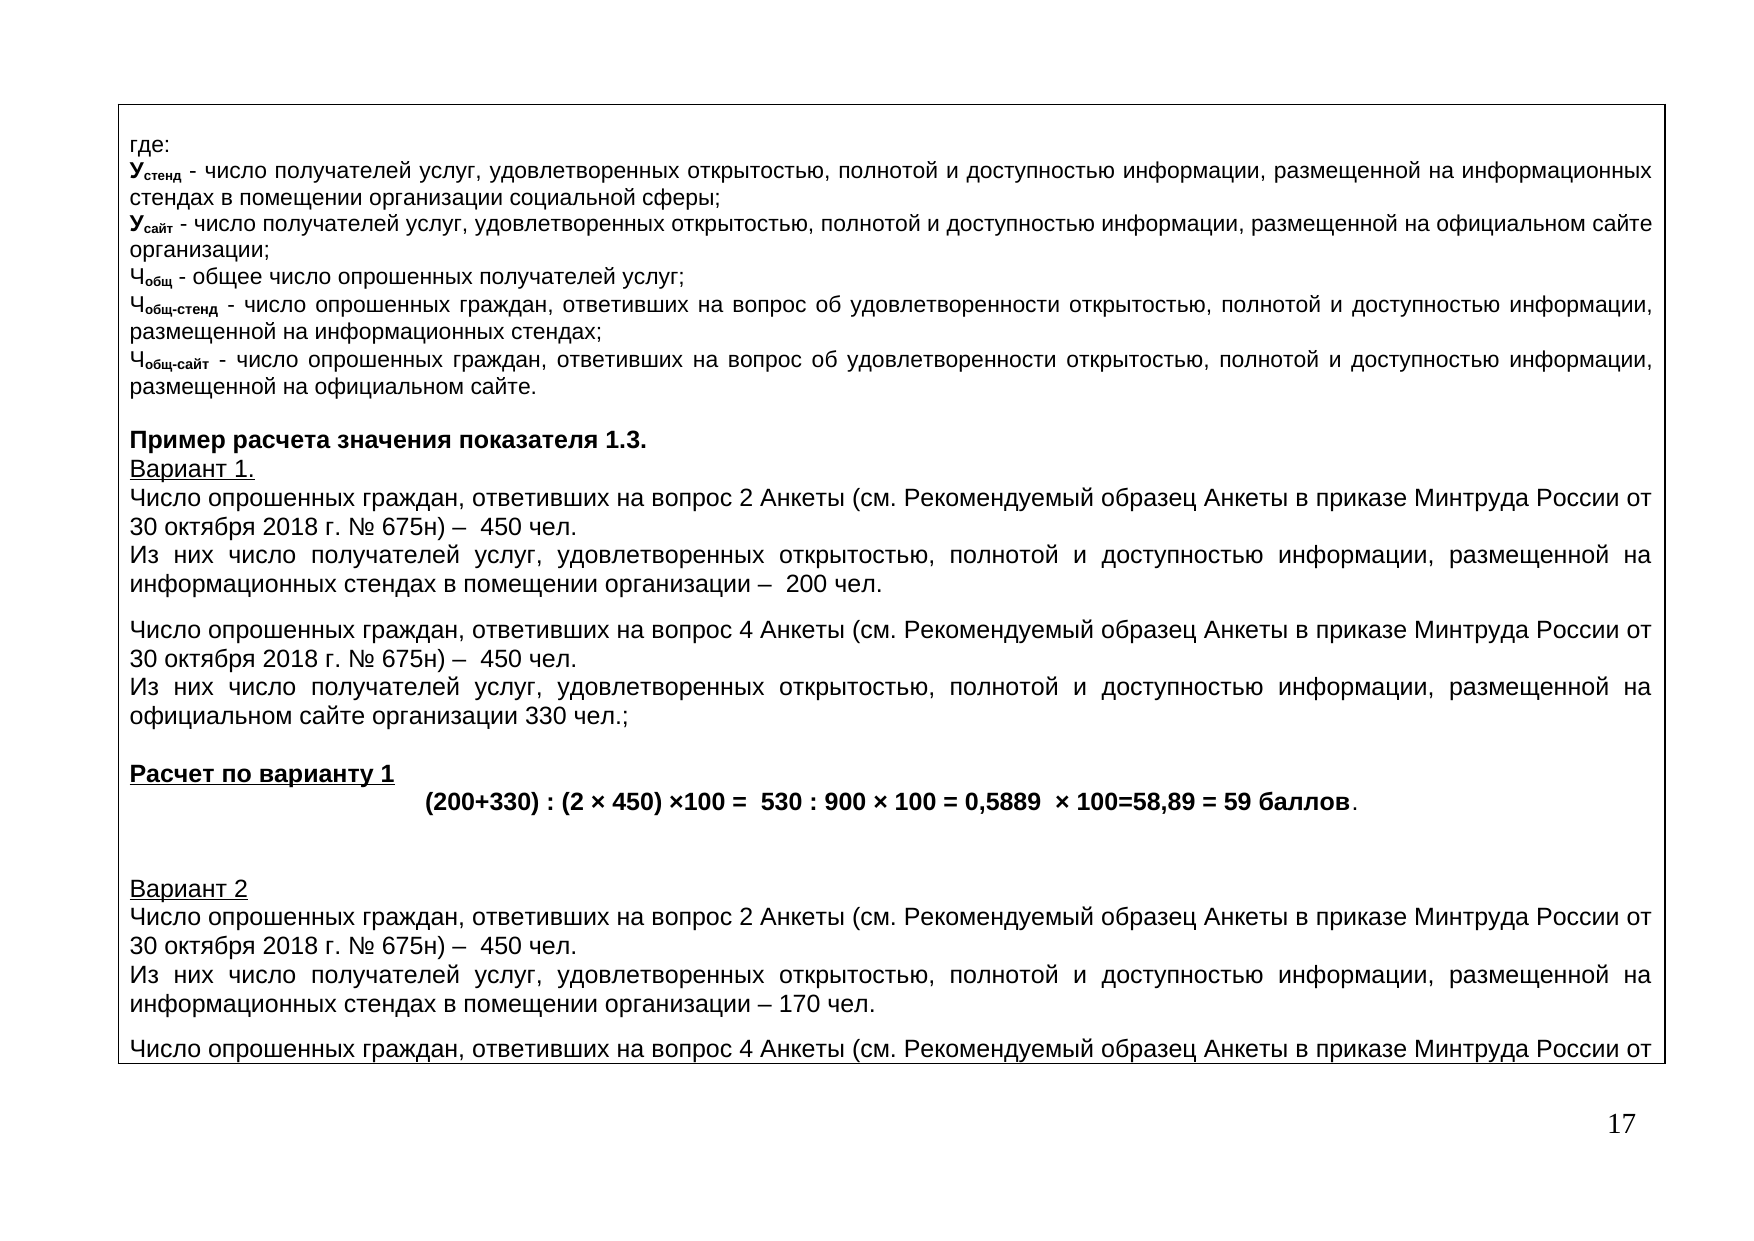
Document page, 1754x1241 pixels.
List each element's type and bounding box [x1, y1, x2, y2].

table_cell [119, 105, 1664, 1063]
